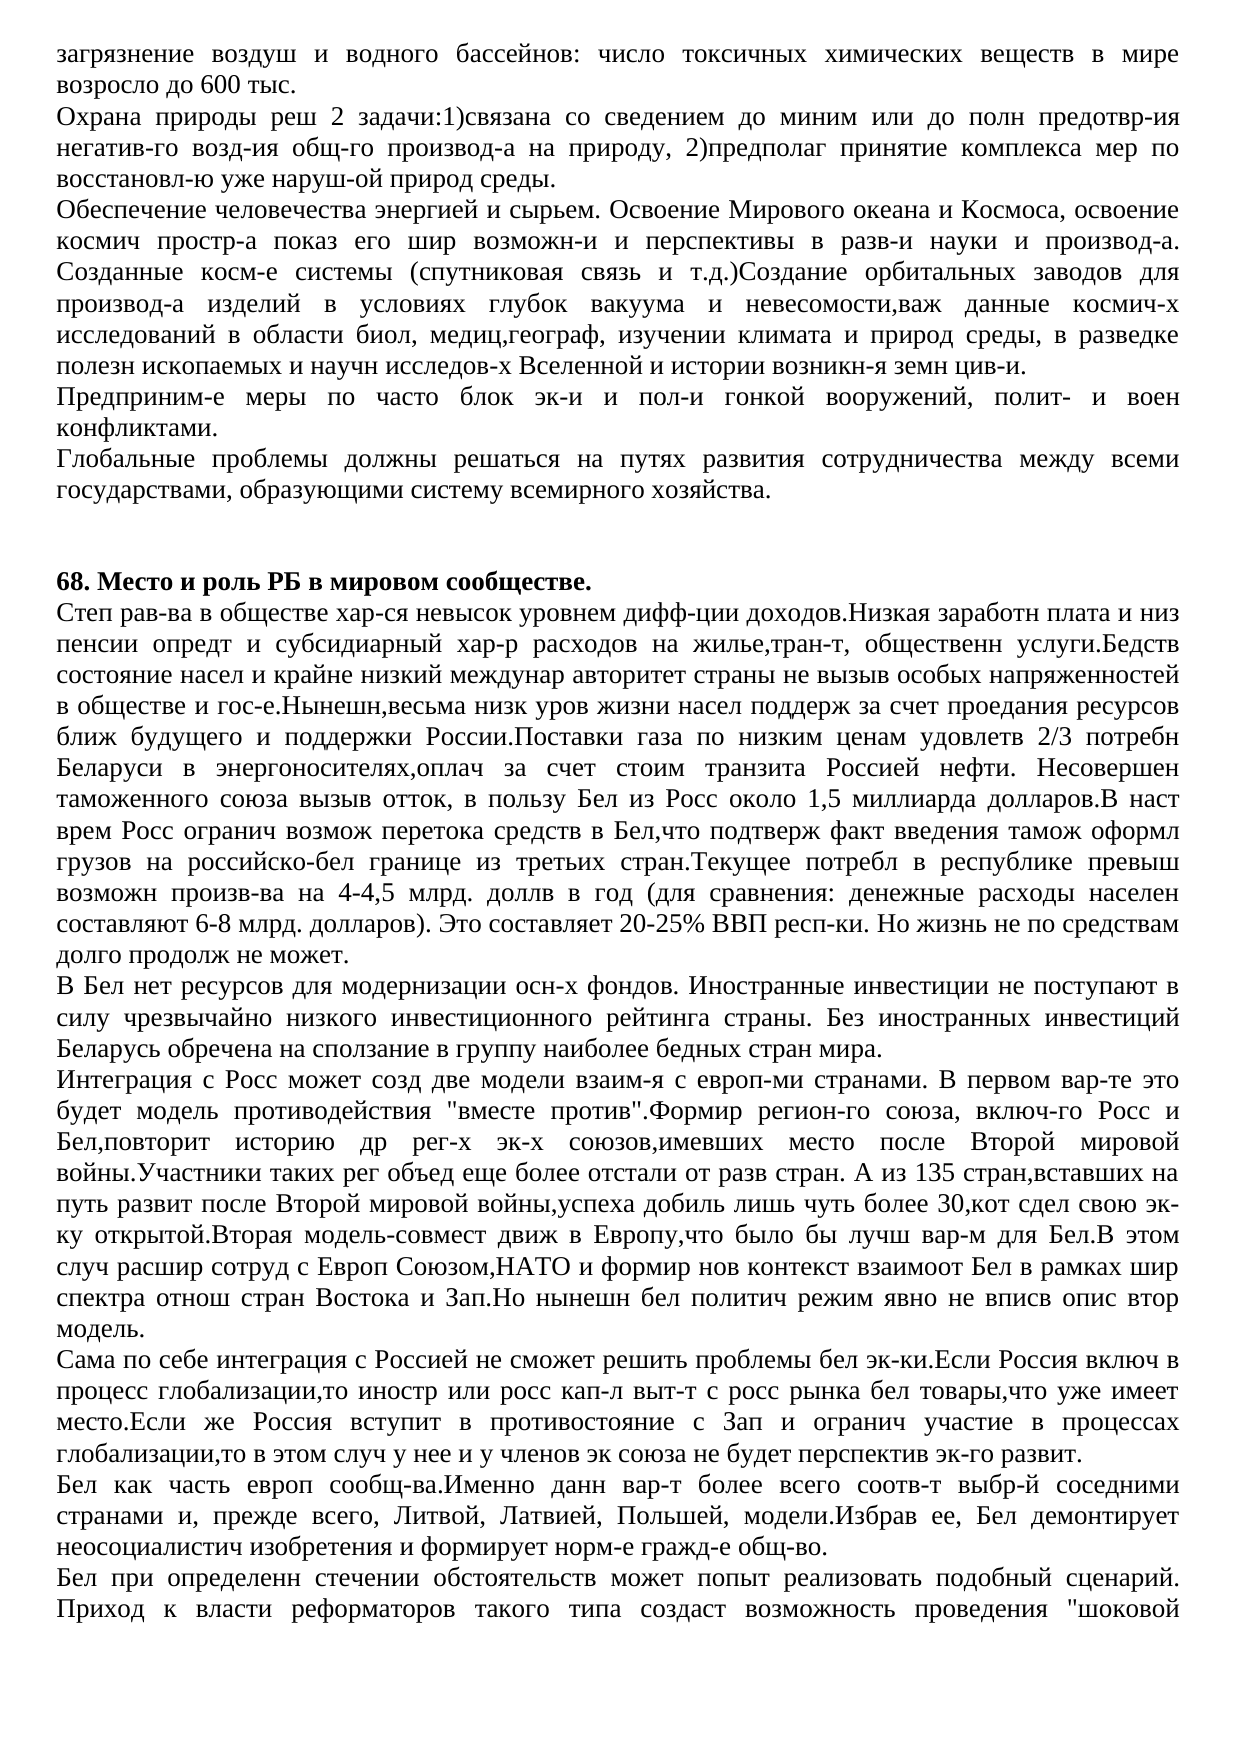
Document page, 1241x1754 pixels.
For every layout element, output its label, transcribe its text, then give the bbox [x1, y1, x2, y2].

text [56, 1561, 1181, 1623]
text Сама по себе интеграция с Россией не сможет решить проблемы бел эк-ки.Если Россия включ в процесс глобализации,то иностр или росс кап-л выт-т с росс рынка бел товары,что уже имеет место.Если же Россия вступит в противостояние с Зап и огранич участие в процессах глобализации,то в этом случ у нее и у членов эк союза не будет перспектив эк-го развит. [56, 1343, 1181, 1468]
text В Бел нет ресурсов для модернизации осн-х фондов. Иностранные инвестиции не поступают в силу чрезвычайно низкого инвестиционного рейтинга страны. Без иностранных инвестиций Беларусь обречена на сползание в группу наиболее бедных стран мира. [56, 969, 1181, 1063]
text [56, 37, 1181, 100]
text Предприним-е меры по часто блок эк-и и пол-и гонкой вооружений, полит- и воен конфликтами. [56, 380, 1181, 442]
text Бел как часть европ сообщ-ва.Именно данн вар-т более всего соотв-т выбр-й соседними странами и, прежде всего, Литвой, Латвией, Польшей, модели.Избрав ее, Бел демонтирует неосоциалистич изобретения и формирует норм-е гражд-е общ-во. [56, 1468, 1181, 1561]
text Обеспечение человечества энергией и сырьем. Освоение Мирового океана и Космоса, освоение космич простр-а показ его шир возможн-и и перспективы в разв-и науки и производ-а. Созданные косм-е системы (спутниковая связь и т.д.)Создание орбитальных заводов для производ-а изделий в условиях глубок вакуума и невесомости,важ данные космич-х исследований в области биол, медиц,географ, изучении климата и природ среды, в разведке полезн ископаемых и научн исследов-х Вселенной и истории возникн-я земн цив-и. [56, 193, 1181, 380]
text Степ рав-ва в обществе хар-ся невысок уровнем дифф-ции доходов.Низкая заработн плата и низ пенсии опредт и субсидиарный хар-р расходов на жилье,тран-т, общественн услуги.Бедств состояние насел и крайне низкий междунар авторитет страны не вызыв особых напряженностей в обществе и гос-е.Нынешн,весьма низк уров жизни насел поддерж за счет проедания ресурсов ближ будущего и поддержки России.Поставки газа по низким ценам удовлетв 2/3 потребн Беларуси в энергоносителях,оплач за счет стоим транзита Россией нефти. Несовершен таможенного союза вызыв отток, в пользу Бел из Росс около 1,5 миллиарда долларов.В наст врем Росс огранич возмож перетока средств в Бел,что подтверж факт введения тамож оформл грузов на российско-бел границе из третьих стран.Текущее потребл в республике превыш возможн произв-ва на 4-4,5 млрд. доллв в год (для сравнения: денежные расходы населен составляют 6-8 млрд. долларов). Это составляет 20-25% ВВП респ-ки. Но жизнь не по средствам долго продолж не может. [56, 596, 1181, 969]
text 68. Место и роль РБ в мировом сообществе. [56, 564, 1181, 596]
text Интеграция с Росс может созд две модели взаим-я с европ-ми странами. В первом вар-те это будет модель противодействия "вместе против".Формир регион-го союза, включ-го Росс и Бел,повторит историю др рег-х эк-х союзов,имевших место после Второй мировой войны.Участники таких рег объед еще более отстали от разв стран. А из 135 стран,вставших на путь развит после Второй мировой войны,успеха добиль лишь чуть более 30,кот сдел свою эк-ку открытой.Вторая модель-совмест движ в Европу,что было бы лучш вар-м для Бел.В этом случ расшир сотруд с Европ Союзом,НАТО и формир нов контекст взаимоот Бел в рамках шир спектра отнош стран Востока и Зап.Но нынешн бел политич режим явно не вписв опис втор модель. [56, 1063, 1181, 1343]
text Охрана природы реш 2 задачи:1)связана со сведением до миним или до полн предотвр-ия негатив-го возд-ия общ-го производ-а на природу, 2)предполаг принятие комплекса мер по восстановл-ю уже наруш-ой природ среды. [56, 100, 1181, 193]
text Глобальные проблемы должны решаться на путях развития сотрудничества между всеми государствами, образующими систему всемирного хозяйства. [56, 442, 1181, 505]
